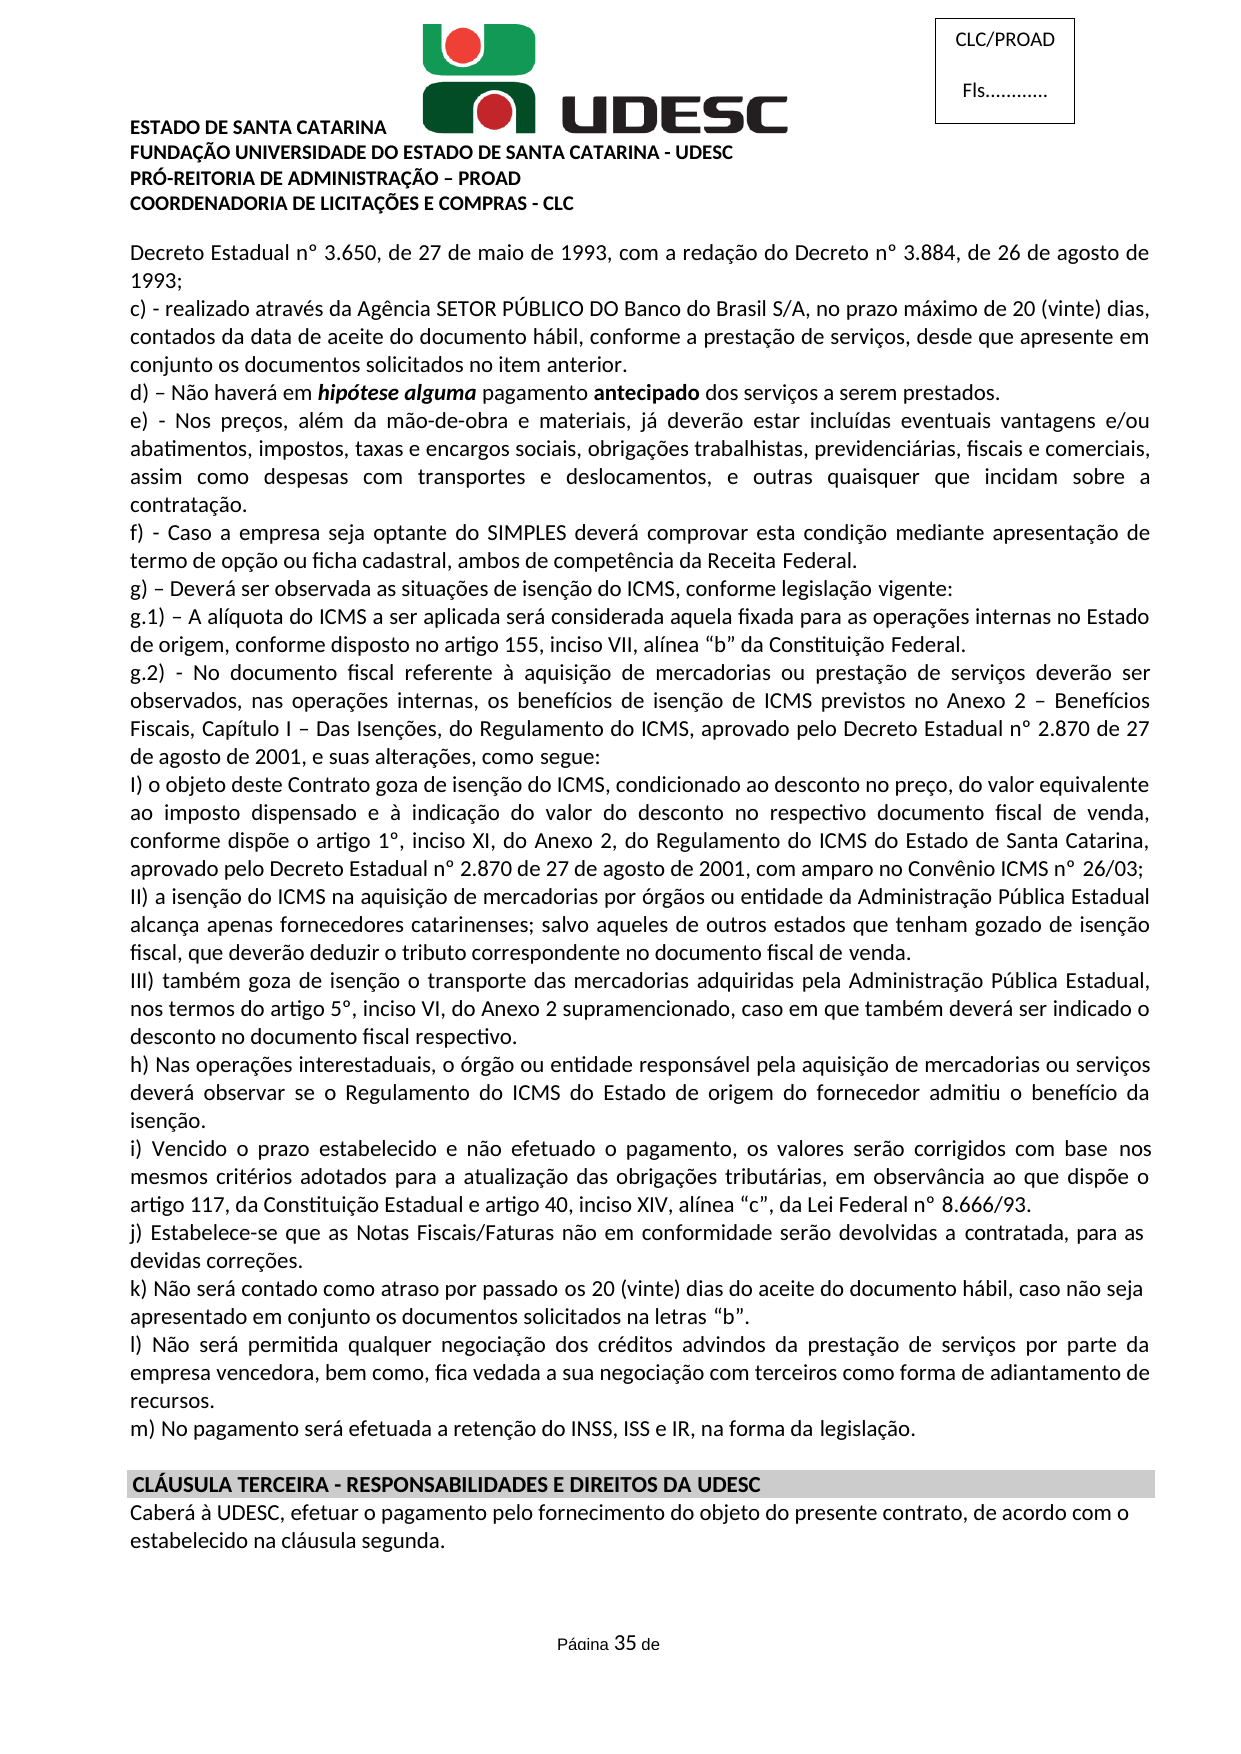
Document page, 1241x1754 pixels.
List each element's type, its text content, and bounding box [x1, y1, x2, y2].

picture [422, 24, 789, 134]
list Nas operações interestaduais, o órgão ou entidade responsável pela aquisição de mercadorias ou serviços deverá observar se o Regulamento do ICMS do Estado de origem do fornecedor admitiu o benefício da isenção. [130, 1050, 1152, 1134]
list também goza de isenção o transporte das mercadorias adquiridas pela Administração Pública Estadual, nos termos do artigo 5º, inciso VI, do Anexo 2 supramencionado, caso em que também deverá ser indicado o desconto no documento fiscal respectivo. [130, 966, 1152, 1050]
list No pagamento será efetuada a retenção do INSS, ISS e IR, na forma da legislação. [130, 1414, 1167, 1443]
list – Deverá ser observada as situações de isenção do ICMS, conforme legislação vigente: [130, 574, 1167, 602]
list - Nos preços, além da mão-de-obra e materiais, já deverão estar incluídas eventuais vantagens e/ou abatimentos, impostos, taxas e encargos sociais, obrigações trabalhistas, previdenciárias, fiscais e comerciais, assim como despesas com transportes e deslocamentos, e outras quaisquer que incidam sobre a contratação. [130, 406, 1152, 518]
list – A alíquota do ICMS a ser aplicada será considerada aquela fixada para as operações internas no Estado de origem, conforme disposto no artigo 155, inciso VII, alínea “b” da Constituição Federal. [130, 602, 1152, 658]
list - No documento fiscal referente à aquisição de mercadorias ou prestação de serviços deverão ser observados, nas operações internas, os benefícios de isenção de ICMS previstos no Anexo 2 – Benefícios Fiscais, Capítulo I – Das Isenções, do Regulamento do ICMS, aprovado pelo Decreto Estadual nº 2.870 de 27 de agosto de 2001, e suas alterações, como segue: [130, 658, 1152, 770]
list - Caso a empresa seja optante do SIMPLES deverá comprovar esta condição mediante apresentação de termo de opção ou ficha cadastral, ambos de competência da Receita Federal. [130, 518, 1152, 574]
list o objeto deste Contrato goza de isenção do ICMS, condicionado ao desconto no preço, do valor equivalente ao imposto dispensado e à indicação do valor do desconto no respectivo documento fiscal de venda, conforme dispõe o artigo 1º, inciso XI, do Anexo 2, do Regulamento do ICMS do Estado de Santa Catarina, aprovado pelo Decreto Estadual nº 2.870 de 27 de agosto de 2001, com amparo no Convênio ICMS nº 26/03; [130, 770, 1152, 882]
list Não será contado como atraso por passado os 20 (vinte) dias do aceite do documento hábil, caso não seja apresentado em conjunto os documentos solicitados na letras “b”. [130, 1274, 1144, 1331]
text Caberá à UDESC, efetuar o pagamento pelo fornecimento do objeto do presente contrato, de acordo com o estabelecido na cláusula segunda. [130, 1498, 1133, 1554]
list – Não haverá em hipótese alguma pagamento antecipado dos serviços a serem prestados. [130, 378, 1167, 406]
list Não será permitida qualquer negociação dos créditos advindos da prestação de serviços por parte da empresa vencedora, bem como, fica vedada a sua negociação com terceiros como forma de adiantamento de recursos. [130, 1331, 1152, 1414]
list Vencido o prazo estabelecido e não efetuado o pagamento, os valores serão corrigidos com base nos mesmos critérios adotados para a atualização das obrigações tributárias, em observância ao que dispõe o artigo 117, da Constituição Estadual e artigo 40, inciso XIV, alínea “c”, da Lei Federal nº 8.666/93. [130, 1134, 1152, 1218]
list Estabelece-se que as Notas Fiscais/Faturas não em conformidade serão devolvidas a contratada, para as devidas correções. [130, 1218, 1144, 1274]
list a isenção do ICMS na aquisição de mercadorias por órgãos ou entidade da Administração Pública Estadual alcança apenas fornecedores catarinenses; salvo aqueles de outros estados que tenham gozado de isenção fiscal, que deverão deduzir o tributo correspondente no documento fiscal de venda. [130, 882, 1152, 966]
text Decreto Estadual nº 3.650, de 27 de maio de 1993, com a redação do Decreto nº 3.884, de 26 de agosto de 1993; [130, 238, 1151, 294]
list - realizado através da Agência SETOR PÚBLICO DO Banco do Brasil S/A, no prazo máximo de 20 (vinte) dias, contados da data de aceite do documento hábil, conforme a prestação de serviços, desde que apresente em conjunto os documentos solicitados no item anterior. [130, 294, 1152, 378]
